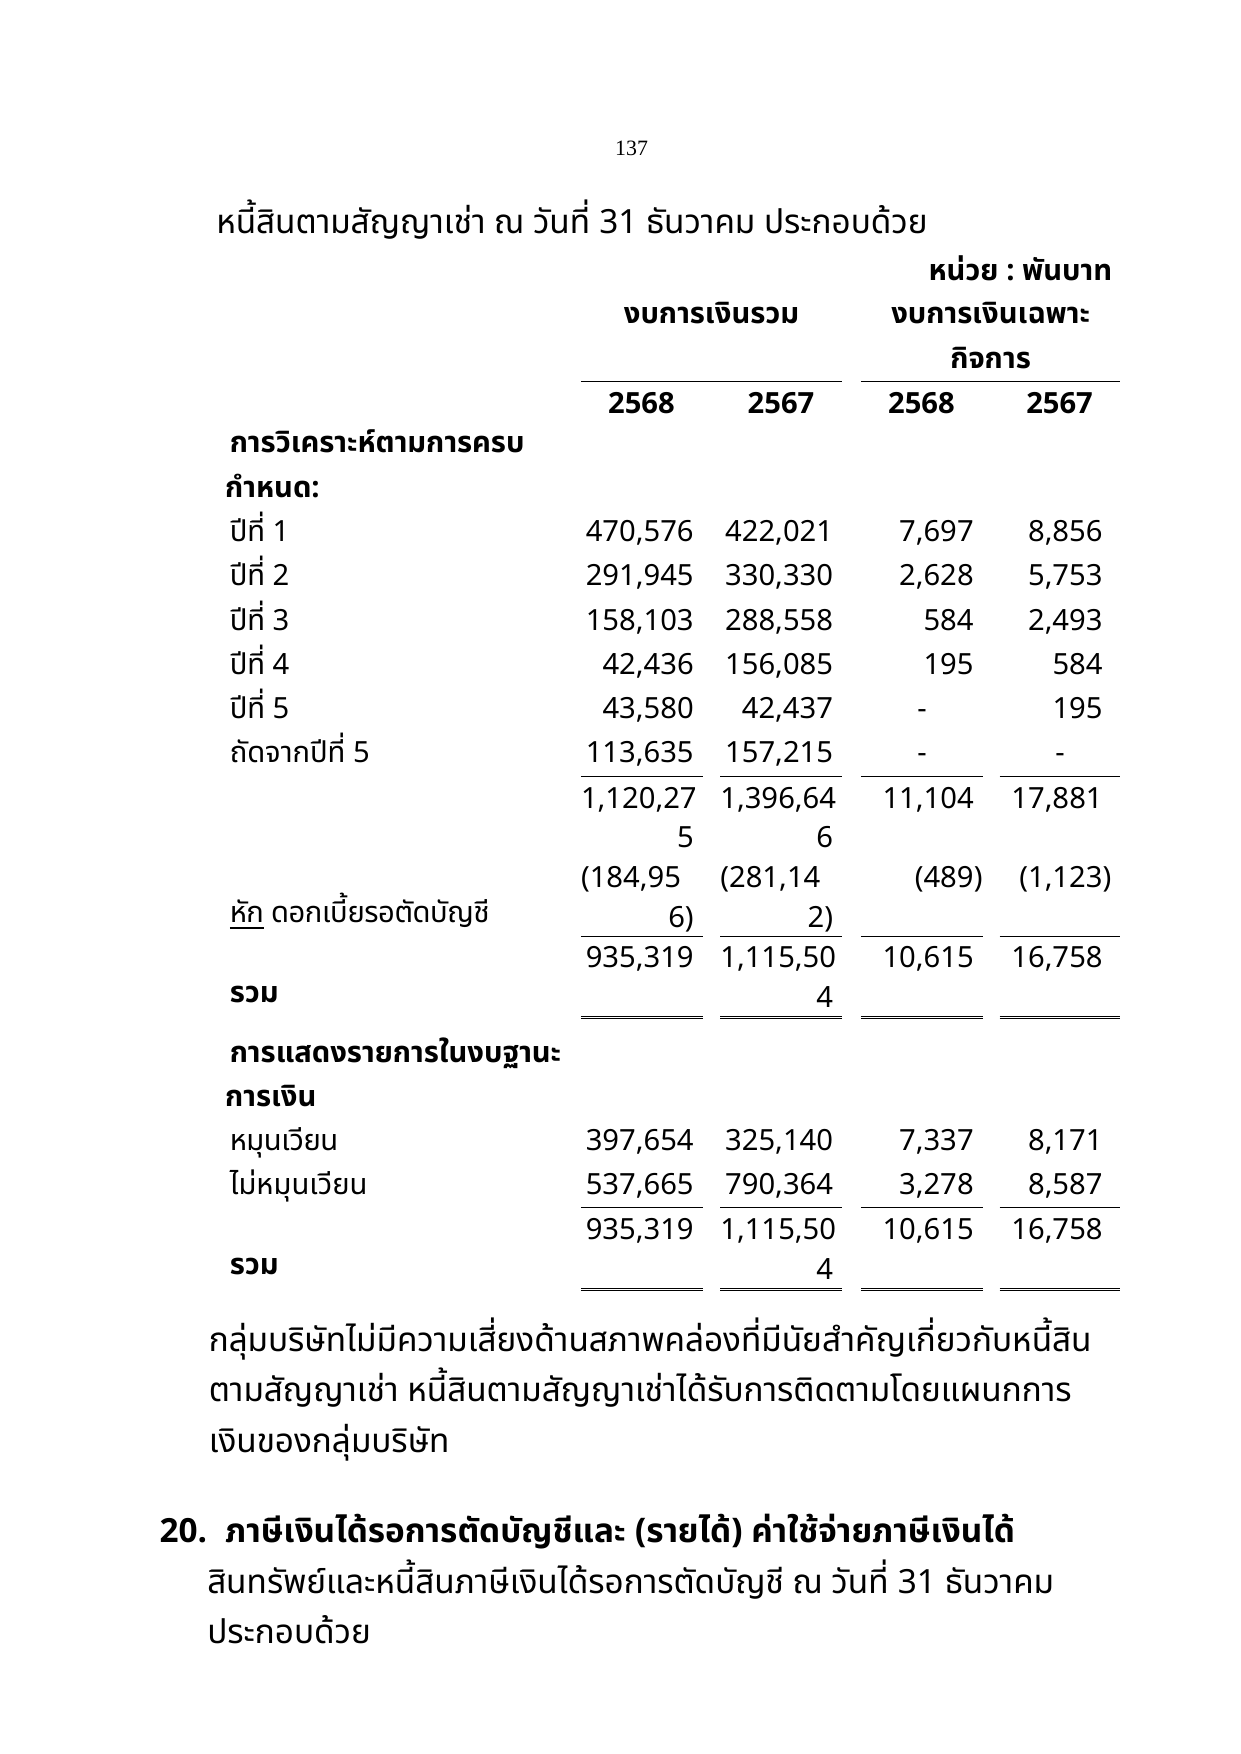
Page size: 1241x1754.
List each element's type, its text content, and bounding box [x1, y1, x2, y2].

text หนี้สินตามสัญญาเช่า ณ วันที่ 31 ธันวาคม ประกอบด้วย [216, 198, 1113, 249]
text สินทรัพย์และหนี้สินภาษีเงินได้รอการตัดบัญชี ณ วันที่ 31 ธันวาคม ประกอบด้วย [207, 1557, 1113, 1658]
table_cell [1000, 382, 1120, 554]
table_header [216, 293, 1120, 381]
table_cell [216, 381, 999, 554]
list ภาษีเงินได้รอการตัดบัญชีและ (รายได้) ค่าใช้จ่ายภาษีเงินได้ [159, 1507, 1113, 1557]
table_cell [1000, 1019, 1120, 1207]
text กลุ่มบริษัทไม่มีความเสี่ยงด้านสภาพคล่องที่มีนัยสำคัญเกี่ยวกับหนี้สินตามสัญญาเช่า หนี้สินตามสัญญาเช่าได้รับการติดตามโดยแผนกการเงินของกลุ่มบริษัท [208, 1316, 1113, 1467]
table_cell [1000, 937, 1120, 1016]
text หน่วย : พันบาท [225, 249, 1112, 293]
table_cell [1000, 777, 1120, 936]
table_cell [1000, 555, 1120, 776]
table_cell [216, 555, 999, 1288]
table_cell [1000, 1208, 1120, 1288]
